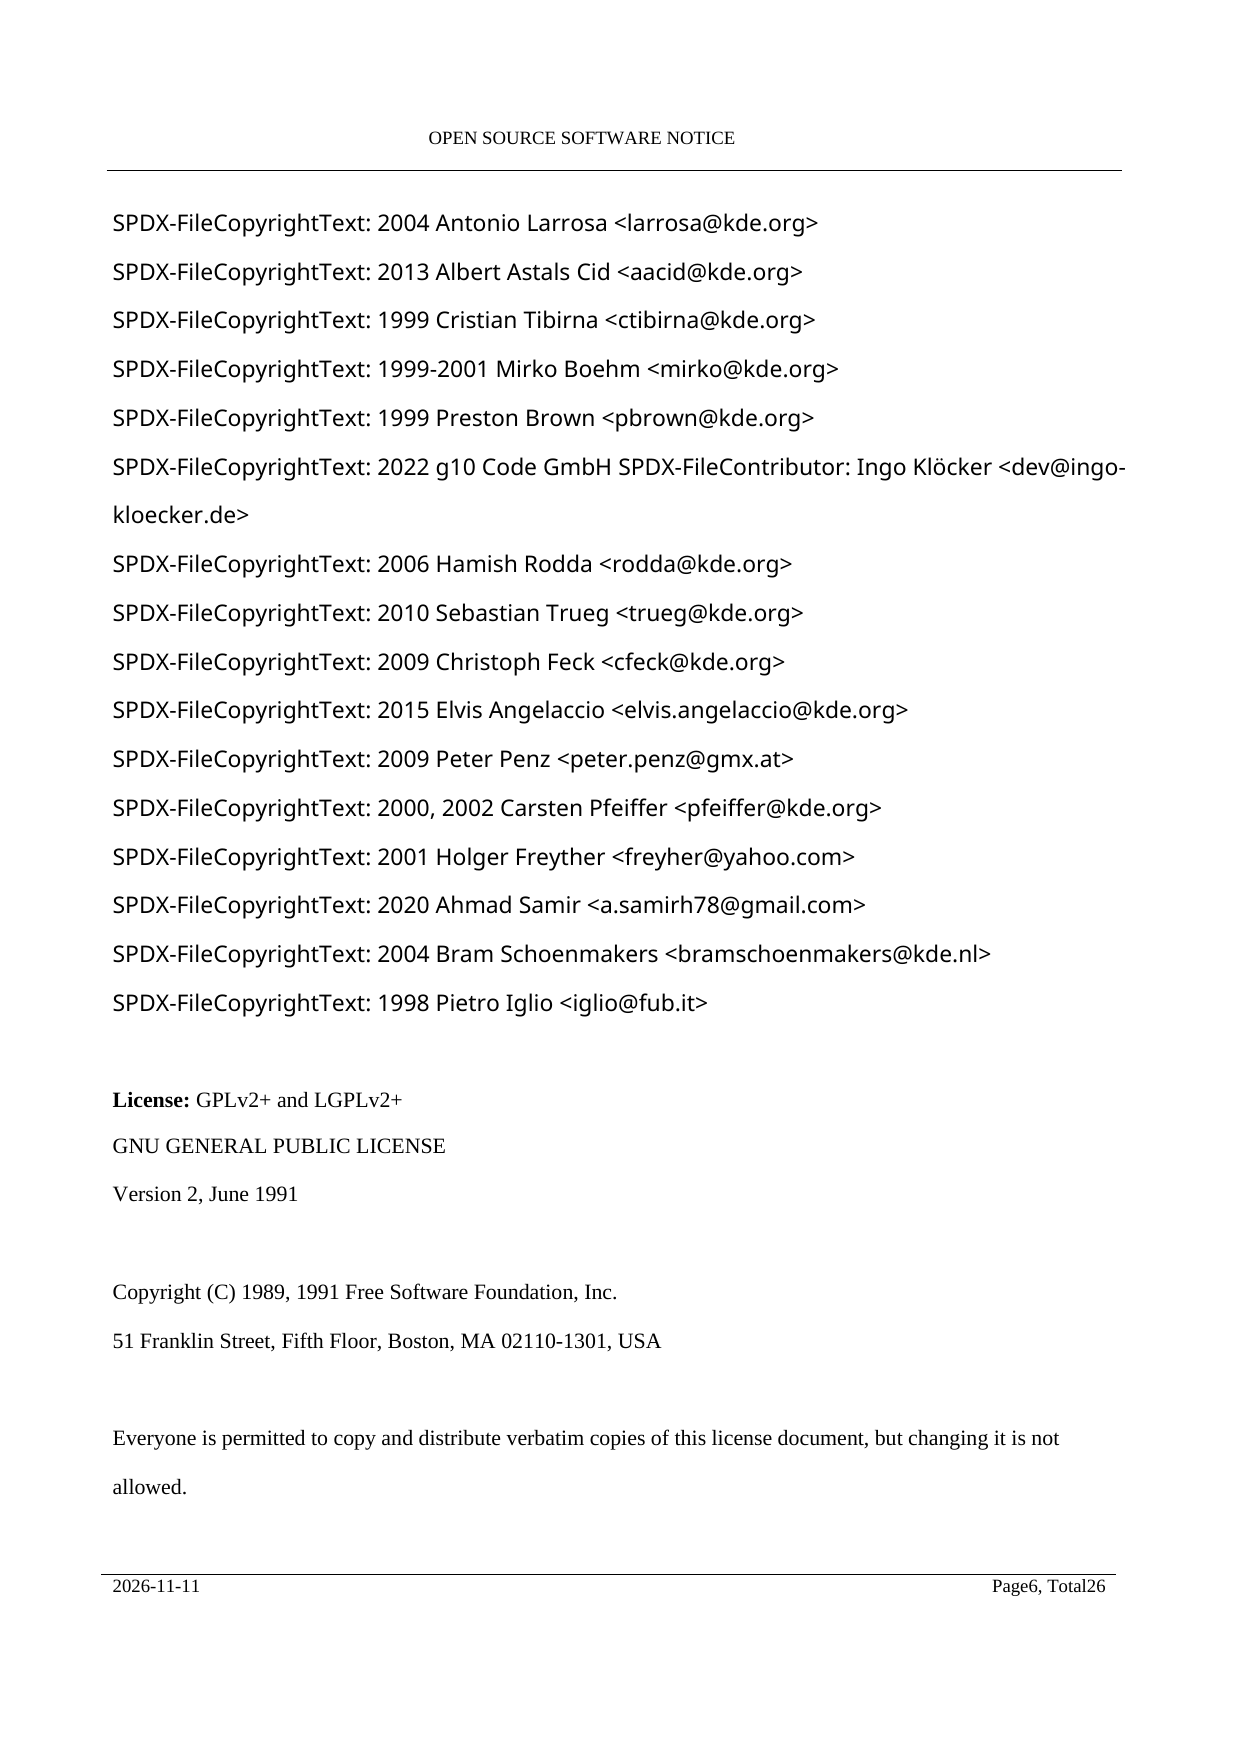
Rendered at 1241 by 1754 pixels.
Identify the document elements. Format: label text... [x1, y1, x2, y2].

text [112, 206, 1128, 1068]
text License: GPLv2+ and LGPLv2+ [112, 1084, 1128, 1116]
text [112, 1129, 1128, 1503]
